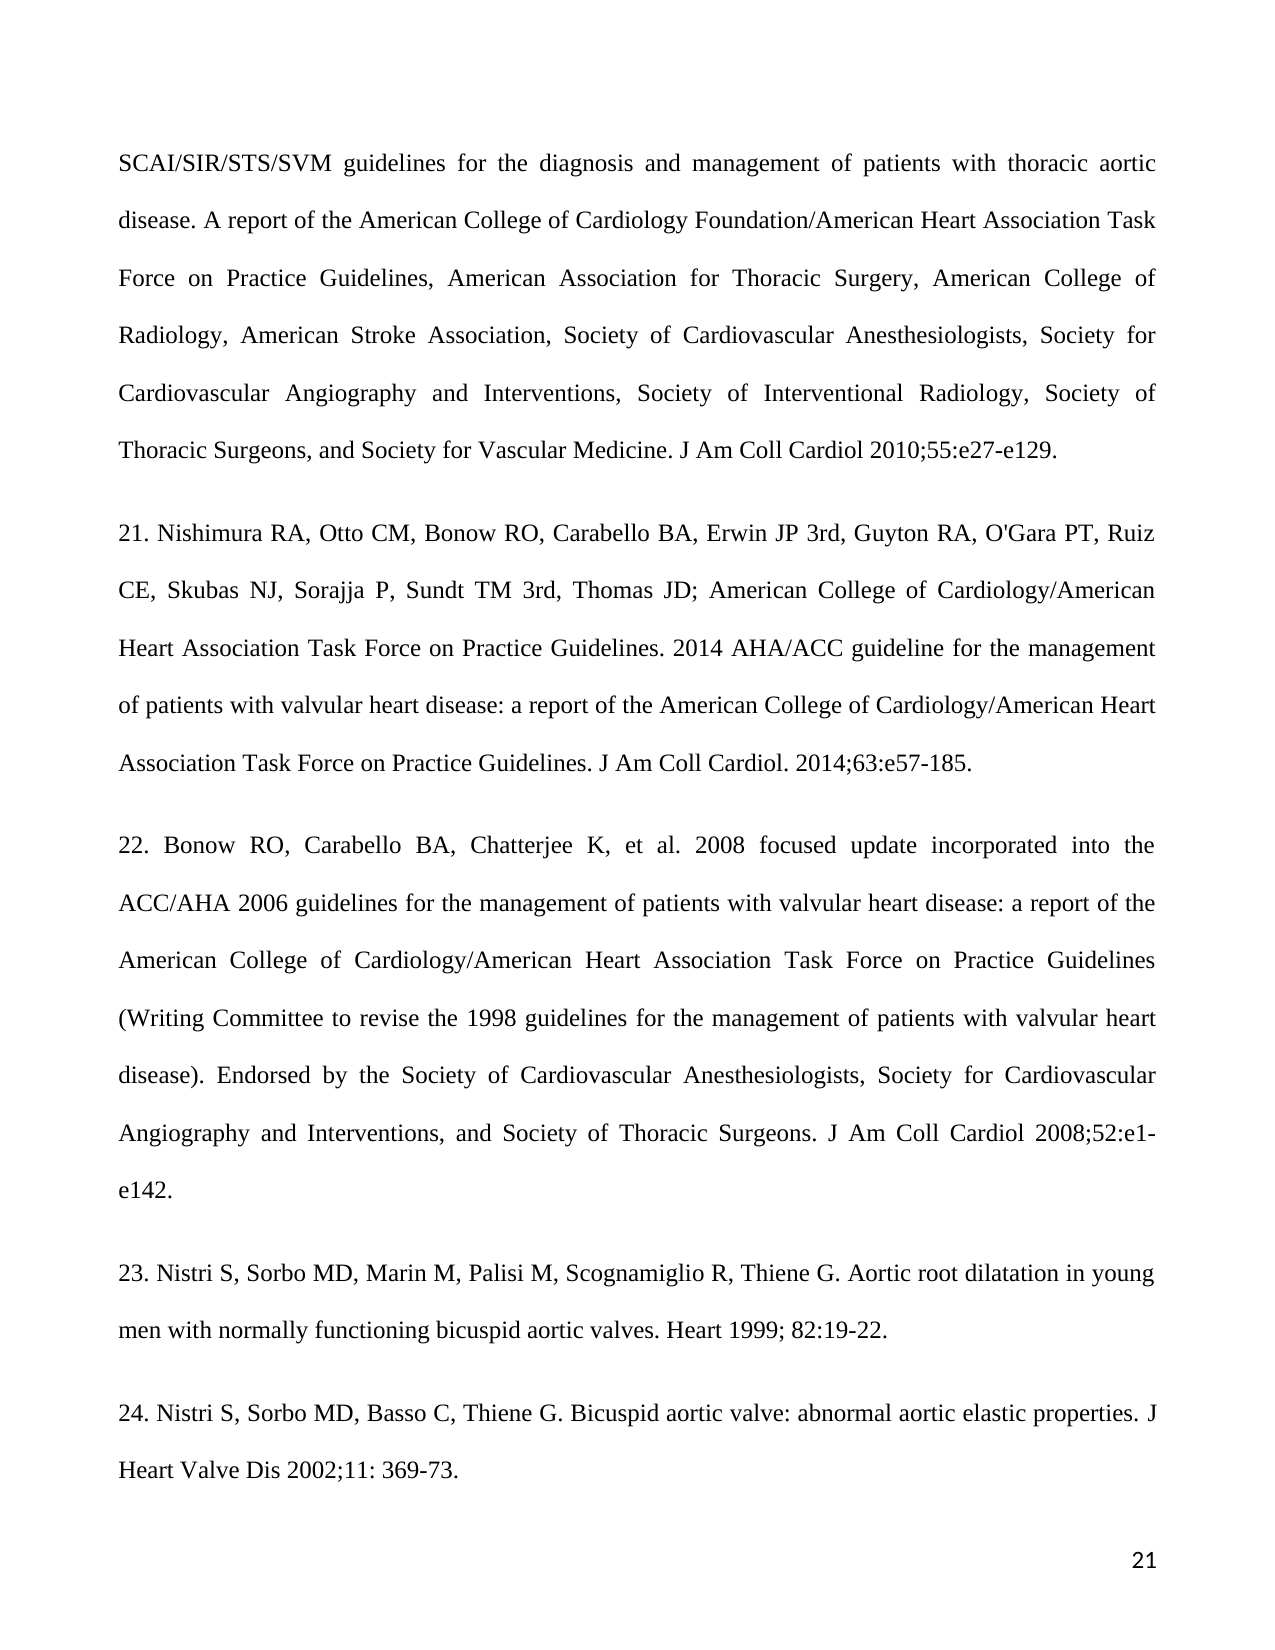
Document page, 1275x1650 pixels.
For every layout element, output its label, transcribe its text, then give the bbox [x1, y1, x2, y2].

text 22. Bonow RO, Carabello BA, Chatterjee K, et al. 2008 focused update incorporated into the ACC/AHA 2006 guidelines for the management of patients with valvular heart disease: a report of the American College of Cardiology/American Heart Association Task Force on Practice Guidelines (Writing Committee to revise the 1998 guidelines for the management of patients with valvular heart disease). Endorsed by the Society of Cardiovascular Anesthesiologists, Society for Cardiovascular Angiography and Interventions, and Society of Thoracic Surgeons. J Am Coll Cardiol 2008;52:e1-e142. [118, 830, 1157, 1204]
text 21. Nishimura RA, Otto CM, Bonow RO, Carabello BA, Erwin JP 3rd, Guyton RA, O'Gara PT, Ruiz CE, Skubas NJ, Sorajja P, Sundt TM 3rd, Thomas JD; American College of Cardiology/American Heart Association Task Force on Practice Guidelines. 2014 AHA/ACC guideline for the management of patients with valvular heart disease: a report of the American College of Cardiology/American Heart Association Task Force on Practice Guidelines. J Am Coll Cardiol. 2014;63:e57-185. [118, 518, 1157, 776]
text 23. Nistri S, Sorbo MD, Marin M, Palisi M, Scognamiglio R, Thiene G. Aortic root dilatation in young men with normally functioning bicuspid aortic valves. Heart 1999; 82:19-22. [118, 1258, 1157, 1344]
text 24. Nistri S, Sorbo MD, Basso C, Thiene G. Bicuspid aortic valve: abnormal aortic elastic properties. J Heart Valve Dis 2002;11: 369-73. [118, 1398, 1157, 1484]
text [118, 148, 1157, 464]
